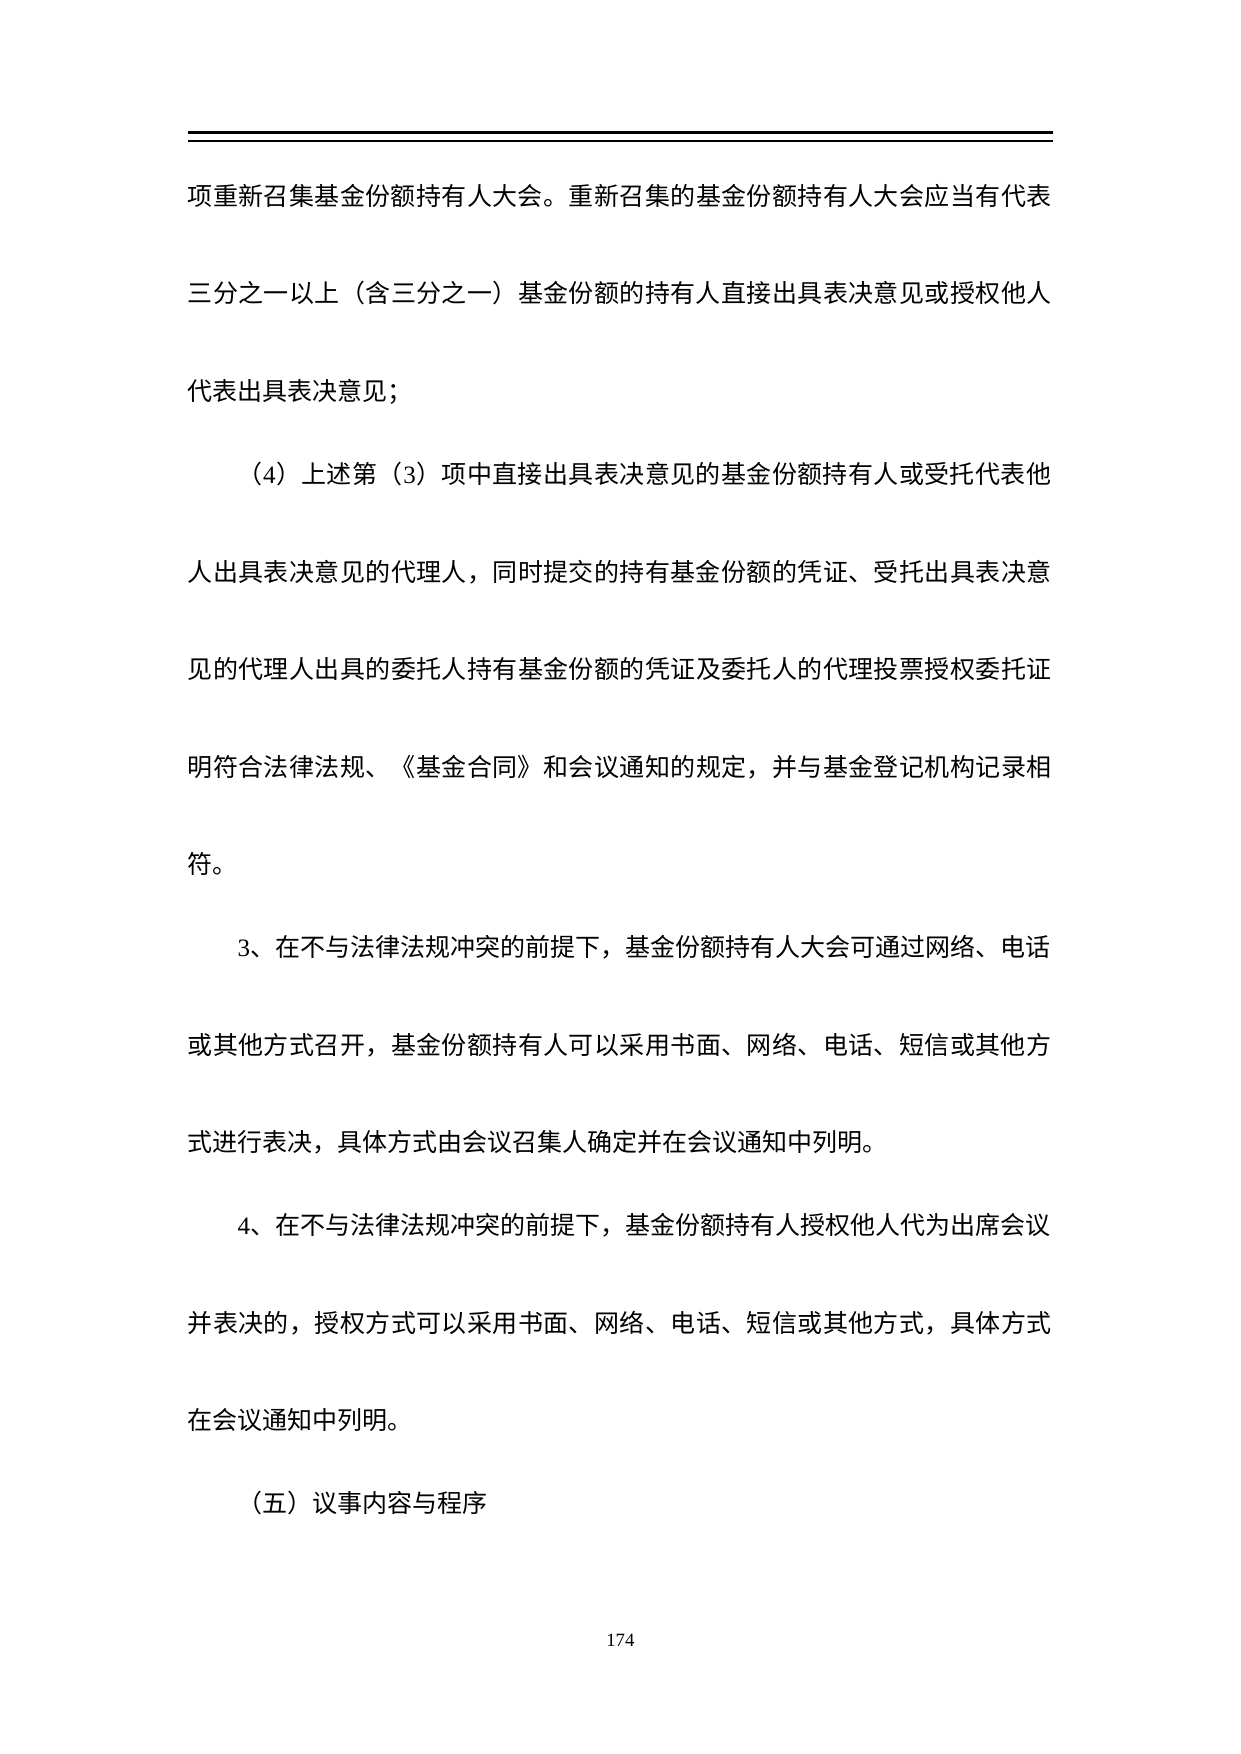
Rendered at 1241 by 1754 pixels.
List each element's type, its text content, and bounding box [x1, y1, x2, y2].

text （4）上述第（3）项中直接出具表决意见的基金份额持有人或受托代表他人出具表决意见的代理人，同时提交的持有基金份额的凭证、受托出具表决意见的代理人出具的委托人持有基金份额的凭证及委托人的代理投票授权委托证明符合法律法规、《基金合同》和会议通知的规定，并与基金登记机构记录相符。 [187, 440, 1053, 895]
text （五）议事内容与程序 [187, 1469, 1053, 1534]
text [187, 162, 1053, 422]
text 3、在不与法律法规冲突的前提下，基金份额持有人大会可通过网络、电话或其他方式召开，基金份额持有人可以采用书面、网络、电话、短信或其他方式进行表决，具体方式由会议召集人确定并在会议通知中列明。 [187, 913, 1053, 1173]
text 4、在不与法律法规冲突的前提下，基金份额持有人授权他人代为出席会议并表决的，授权方式可以采用书面、网络、电话、短信或其他方式，具体方式在会议通知中列明。 [187, 1191, 1053, 1451]
